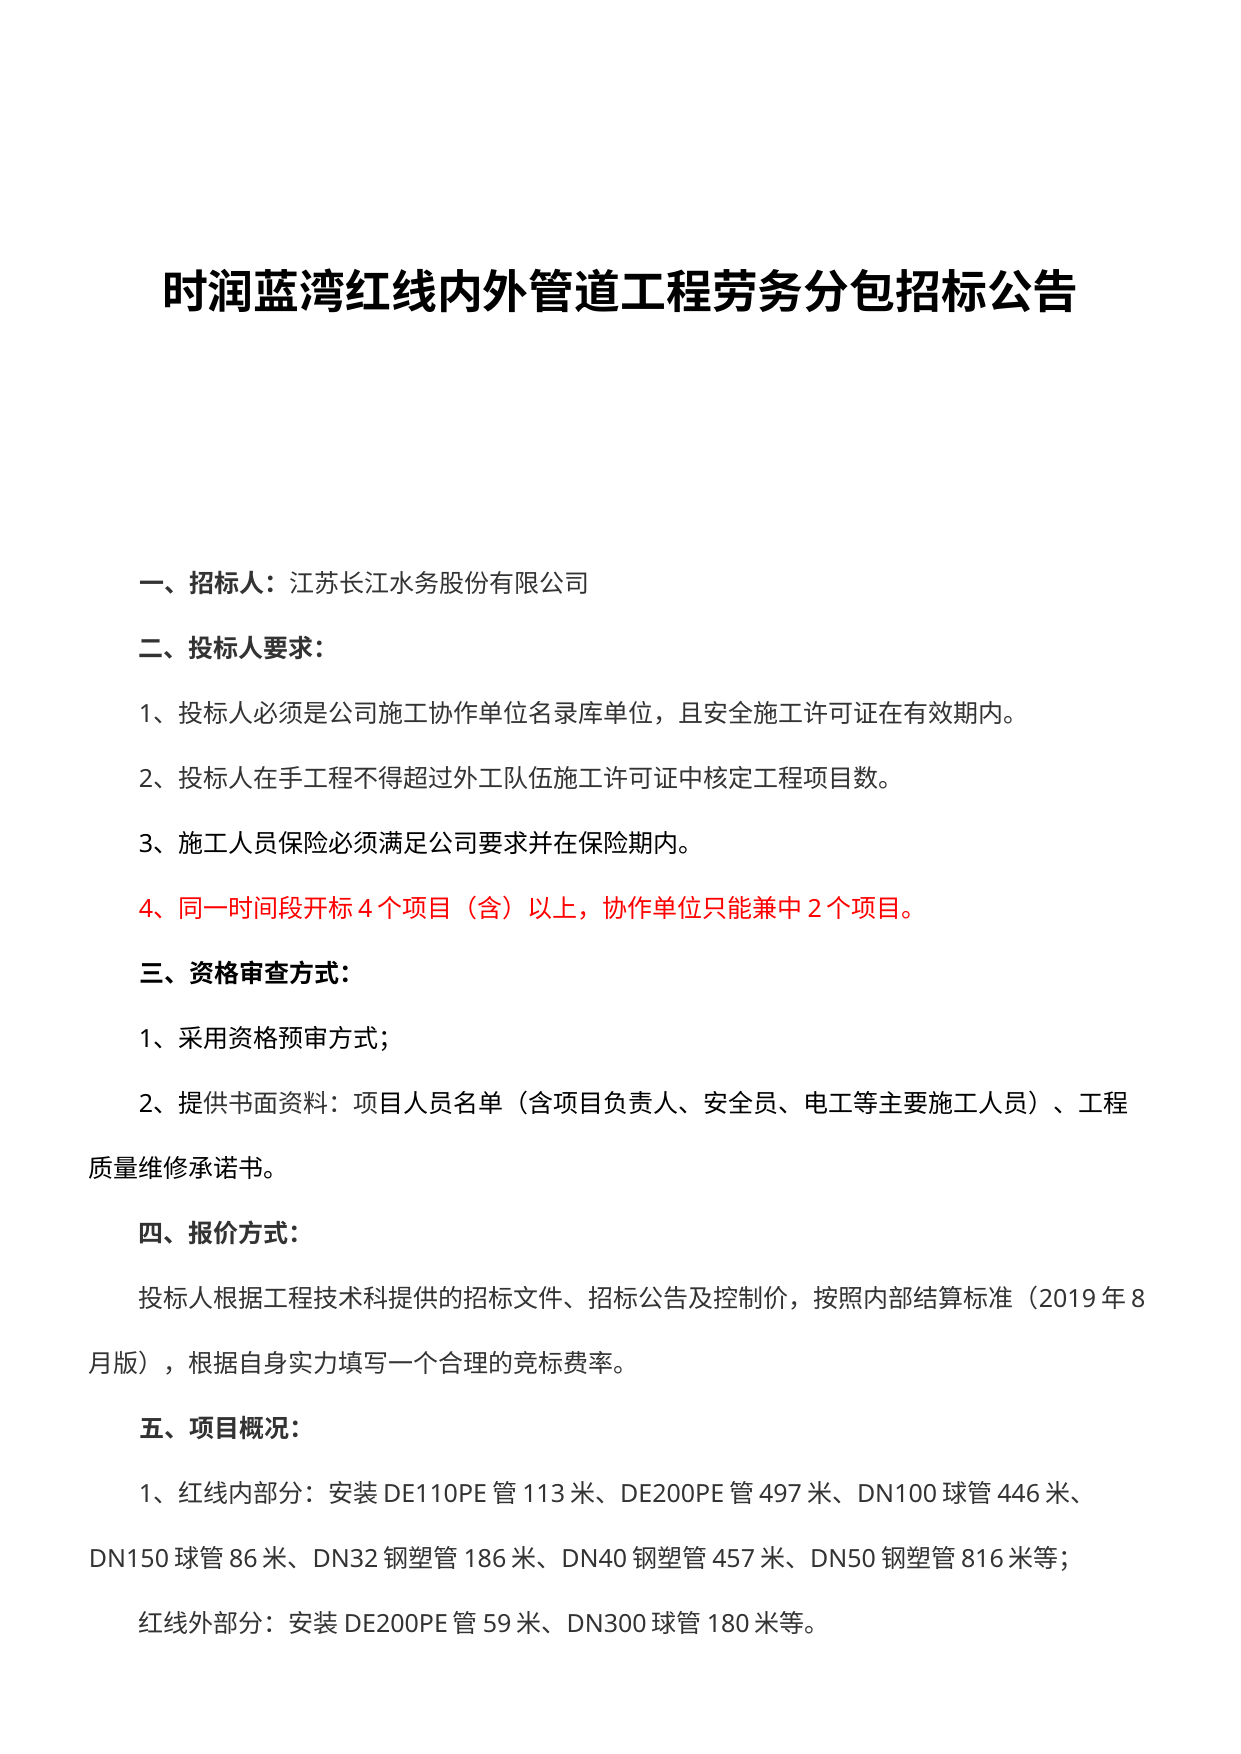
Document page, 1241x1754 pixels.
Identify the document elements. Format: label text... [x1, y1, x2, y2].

text 2、提供书面资料：项目人员名单（含项目负责人、安全员、电工等主要施工人员）、工程质量维修承诺书。 [89, 1069, 1152, 1199]
text 4、同一时间段开标4个项目（含）以上，协作单位只能兼中2个项目。 [89, 874, 1152, 939]
text 三、资格审查方式： [89, 939, 1152, 1004]
text 红线外部分：安装DE200PE管59米、DN300球管180米等。 [89, 1589, 1152, 1654]
text 3、施工人员保险必须满足公司要求并在保险期内。 [89, 809, 1152, 874]
text 四、报价方式： [89, 1199, 1152, 1264]
text 1、投标人必须是公司施工协作单位名录库单位，且安全施工许可证在有效期内。 [89, 679, 1152, 744]
text 1、采用资格预审方式； [89, 1004, 1152, 1069]
text 2、投标人在手工程不得超过外工队伍施工许可证中核定工程项目数。 [89, 744, 1152, 809]
text 时润蓝湾红线内外管道工程劳务分包招标公告 [89, 256, 1152, 322]
text 二、投标人要求： [89, 614, 1152, 679]
text 投标人根据工程技术科提供的招标文件、招标公告及控制价，按照内部结算标准（2019年8月版），根据自身实力填写一个合理的竞标费率。 [89, 1264, 1152, 1394]
text 一、招标人：江苏长江水务股份有限公司 [89, 549, 1152, 614]
list 项目概况： [89, 1394, 1152, 1459]
text 1、红线内部分：安装DE110PE管113米、DE200PE管497米、DN100球管446米、DN150球管86米、DN32钢塑管186米、DN40钢塑管457米、DN50钢塑管816米等； [89, 1459, 1152, 1589]
